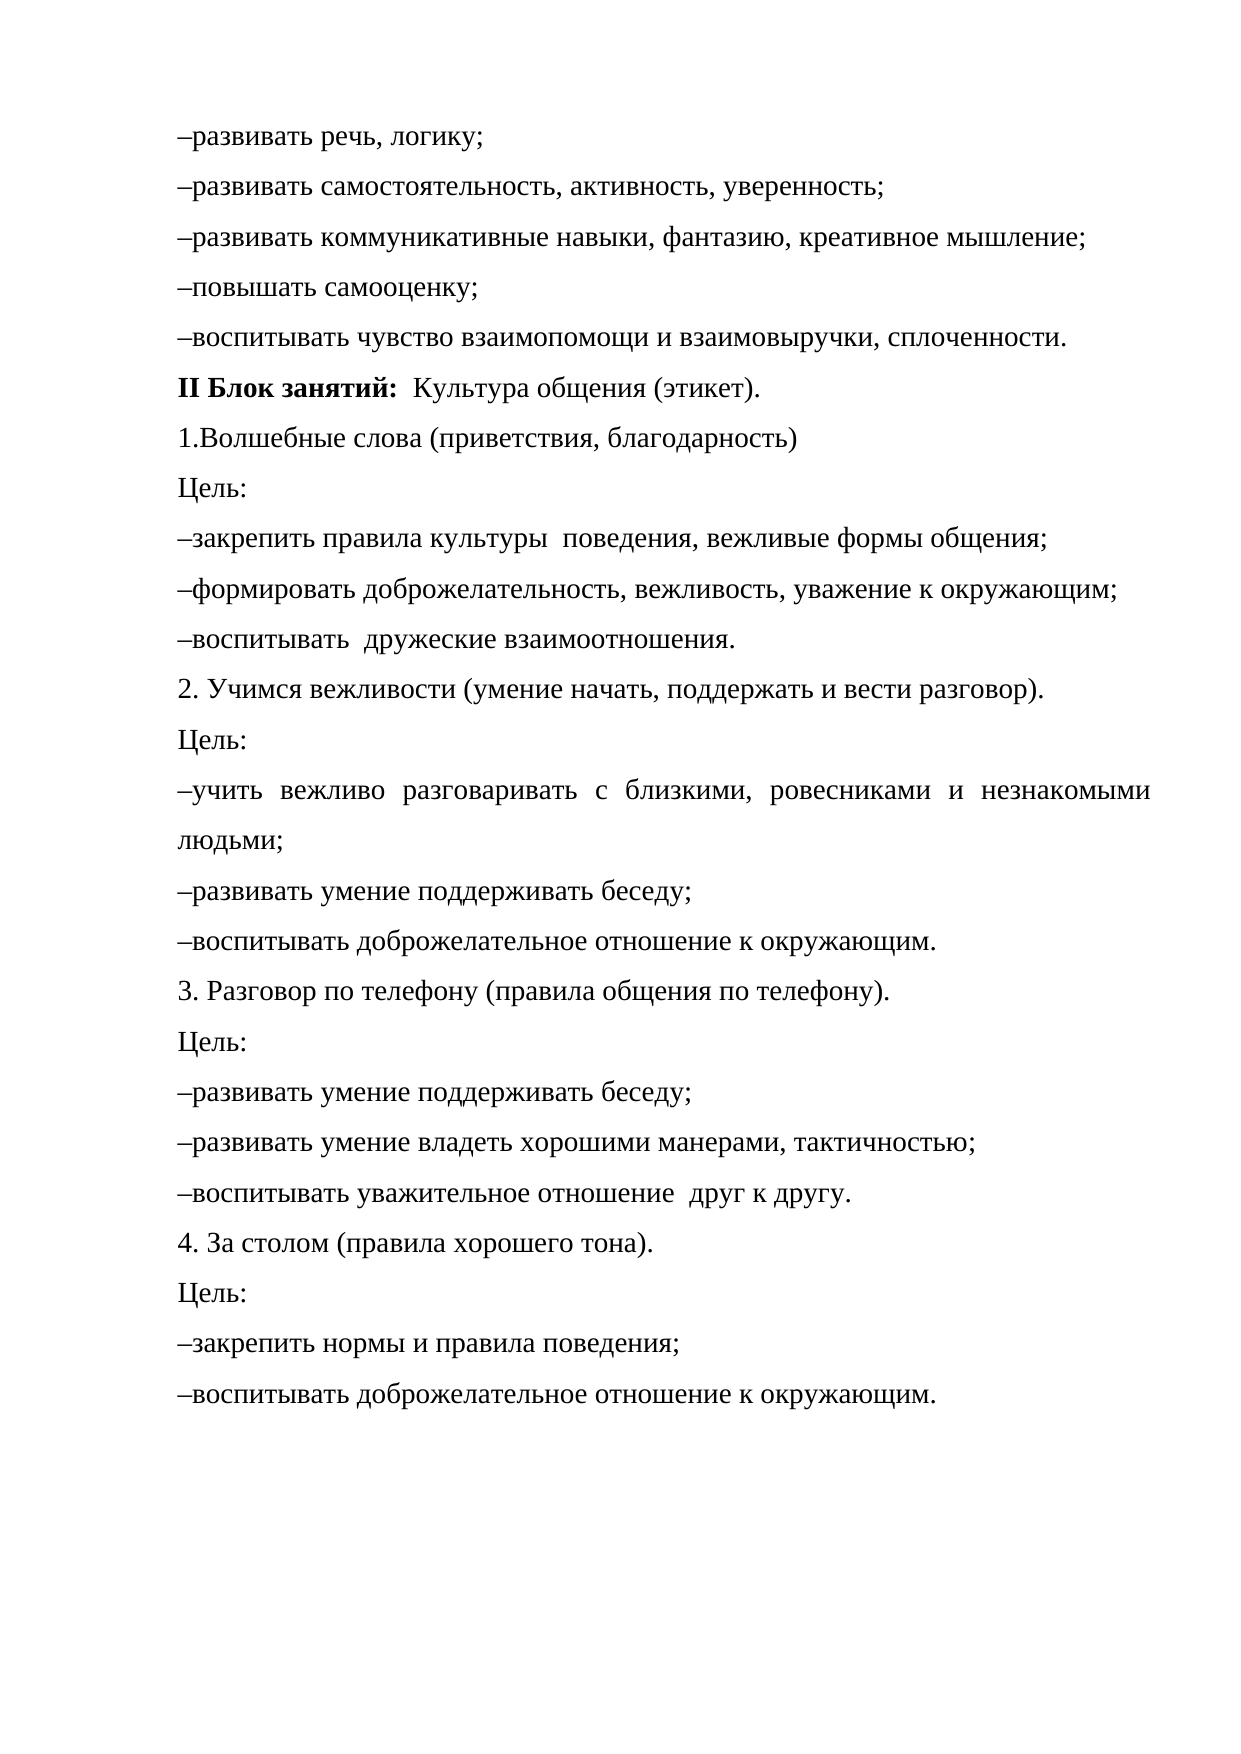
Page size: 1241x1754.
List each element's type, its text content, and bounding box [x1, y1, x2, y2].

text –развивать умение поддерживать беседу; [177, 873, 1152, 906]
text –воспитывать чувство взаимопомощи и взаимовыручки, сплоченности. [177, 319, 1152, 353]
text 1.Волшебные слова (приветствия, благодарность) [177, 420, 1152, 453]
text Цель: [177, 1275, 1152, 1309]
text 4. За столом (правила хорошего тона). [177, 1225, 1152, 1258]
text Цель: [177, 1024, 1152, 1057]
text Цель: [177, 470, 1152, 504]
text –закрепить правила культуры поведения, вежливые формы общения; [177, 521, 1152, 554]
text 3. Разговор по телефону (правила общения по телефону). [177, 973, 1152, 1007]
text –воспитывать дружеские взаимоотношения. [177, 621, 1152, 655]
text II Блок занятий: Культура общения (этикет). [177, 370, 1152, 403]
text –развивать коммуникативные навыки, фантазию, креативное мышление; [177, 219, 1152, 252]
text –учить вежливо разговаривать с близкими, ровесниками и незнакомыми людьми; [177, 772, 1152, 856]
text –воспитывать доброжелательное отношение к окружающим. [177, 1376, 1152, 1409]
text 2. Учимся вежливости (умение начать, поддержать и вести разговор). [177, 672, 1152, 705]
text –развивать самостоятельность, активность, уверенность; [177, 168, 1152, 202]
text –повышать самооценку; [177, 269, 1152, 303]
text –воспитывать уважительное отношение друг к другу. [177, 1175, 1152, 1208]
text –формировать доброжелательность, вежливость, уважение к окружающим; [177, 571, 1152, 604]
text Цель: [177, 722, 1152, 755]
text –развивать речь, логику; [177, 118, 1152, 152]
text –развивать умение поддерживать беседу; [177, 1074, 1152, 1108]
text –развивать умение владеть хорошими манерами, тактичностью; [177, 1124, 1152, 1158]
text –закрепить нормы и правила поведения; [177, 1326, 1152, 1359]
text –воспитывать доброжелательное отношение к окружающим. [177, 923, 1152, 957]
